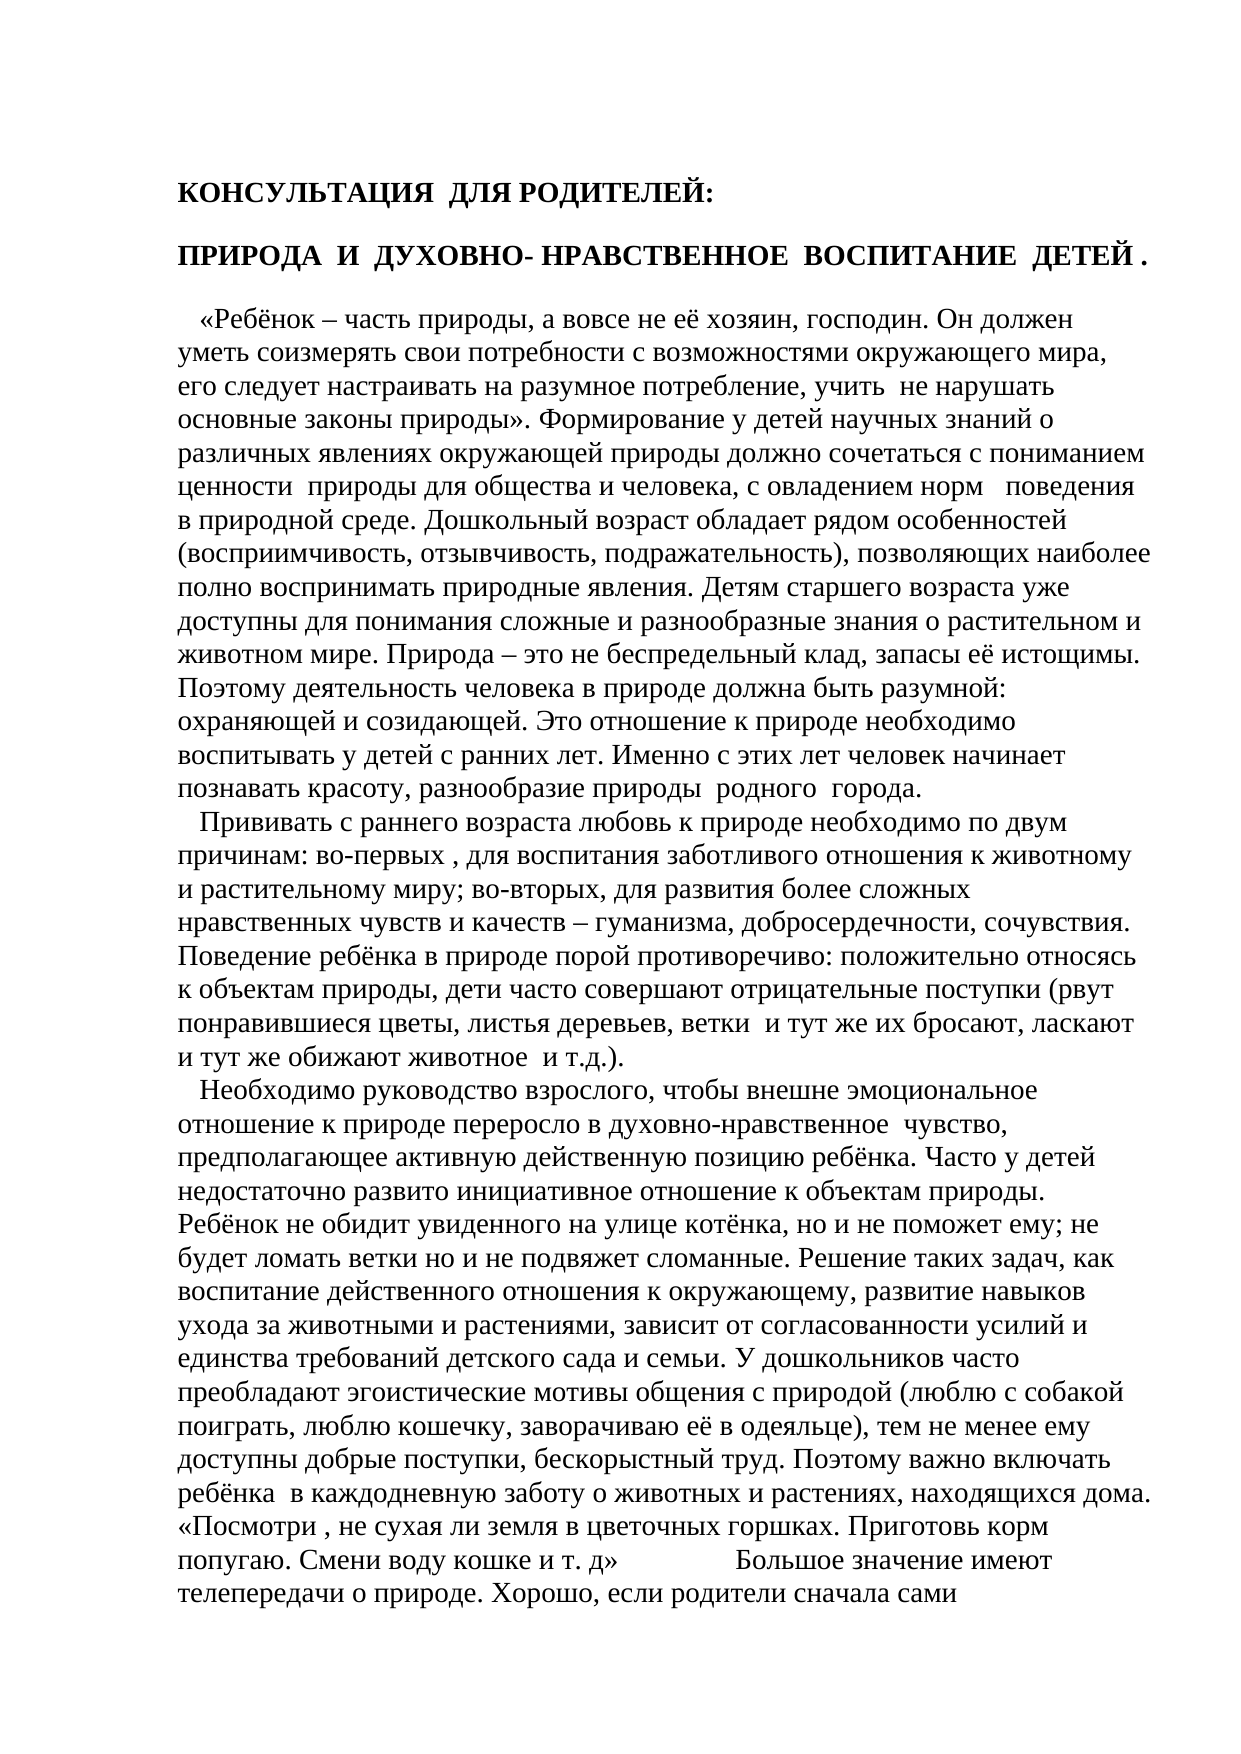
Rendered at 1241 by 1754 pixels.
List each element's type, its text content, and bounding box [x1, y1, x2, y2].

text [177, 1072, 1152, 1609]
text «Ребёнок – часть природы, а вовсе не её хозяин, господин. Он должен уметь соизмерять свои потребности с возможностями окружающего мира, его следует настраивать на разумное потребление, учить не нарушать основные законы природы». Формирование у детей научных знаний о различных явлениях окружающей природы должно сочетаться с пониманием ценности природы для общества и человека, с овладением норм поведения в природной среде. Дошкольный возраст обладает рядом особенностей (восприимчивость, отзывчивость, подражательность), позволяющих наиболее полно воспринимать природные явления. Детям старшего возраста уже доступны для понимания сложные и разнообразные знания о растительном и животном мире. Природа – это не беспредельный клад, запасы её истощимы. Поэтому деятельность человека в природе должна быть разумной: охраняющей и созидающей. Это отношение к природе необходимо воспитывать у детей с ранних лет. Именно с этих лет человек начинает познавать красоту, разнообразие природы родного города. [177, 301, 1152, 804]
text ПРИРОДА И ДУХОВНО- НРАВСТВЕННОЕ ВОСПИТАНИЕ ДЕТЕЙ . [177, 238, 1152, 272]
text КОНСУЛЬТАЦИЯ ДЛЯ РОДИТЕЛЕЙ: [177, 175, 1152, 209]
text Прививать с раннего возраста любовь к природе необходимо по двум причинам: во-первых , для воспитания заботливого отношения к животному и растительному миру; во-вторых, для развития более сложных нравственных чувств и качеств – гуманизма, добросердечности, сочувствия. Поведение ребёнка в природе порой противоречиво: положительно относясь к объектам природы, дети часто совершают отрицательные поступки (рвут понравившиеся цветы, листья деревьев, ветки и тут же их бросают, ласкают и тут же обижают животное и т.д.). [177, 804, 1152, 1072]
